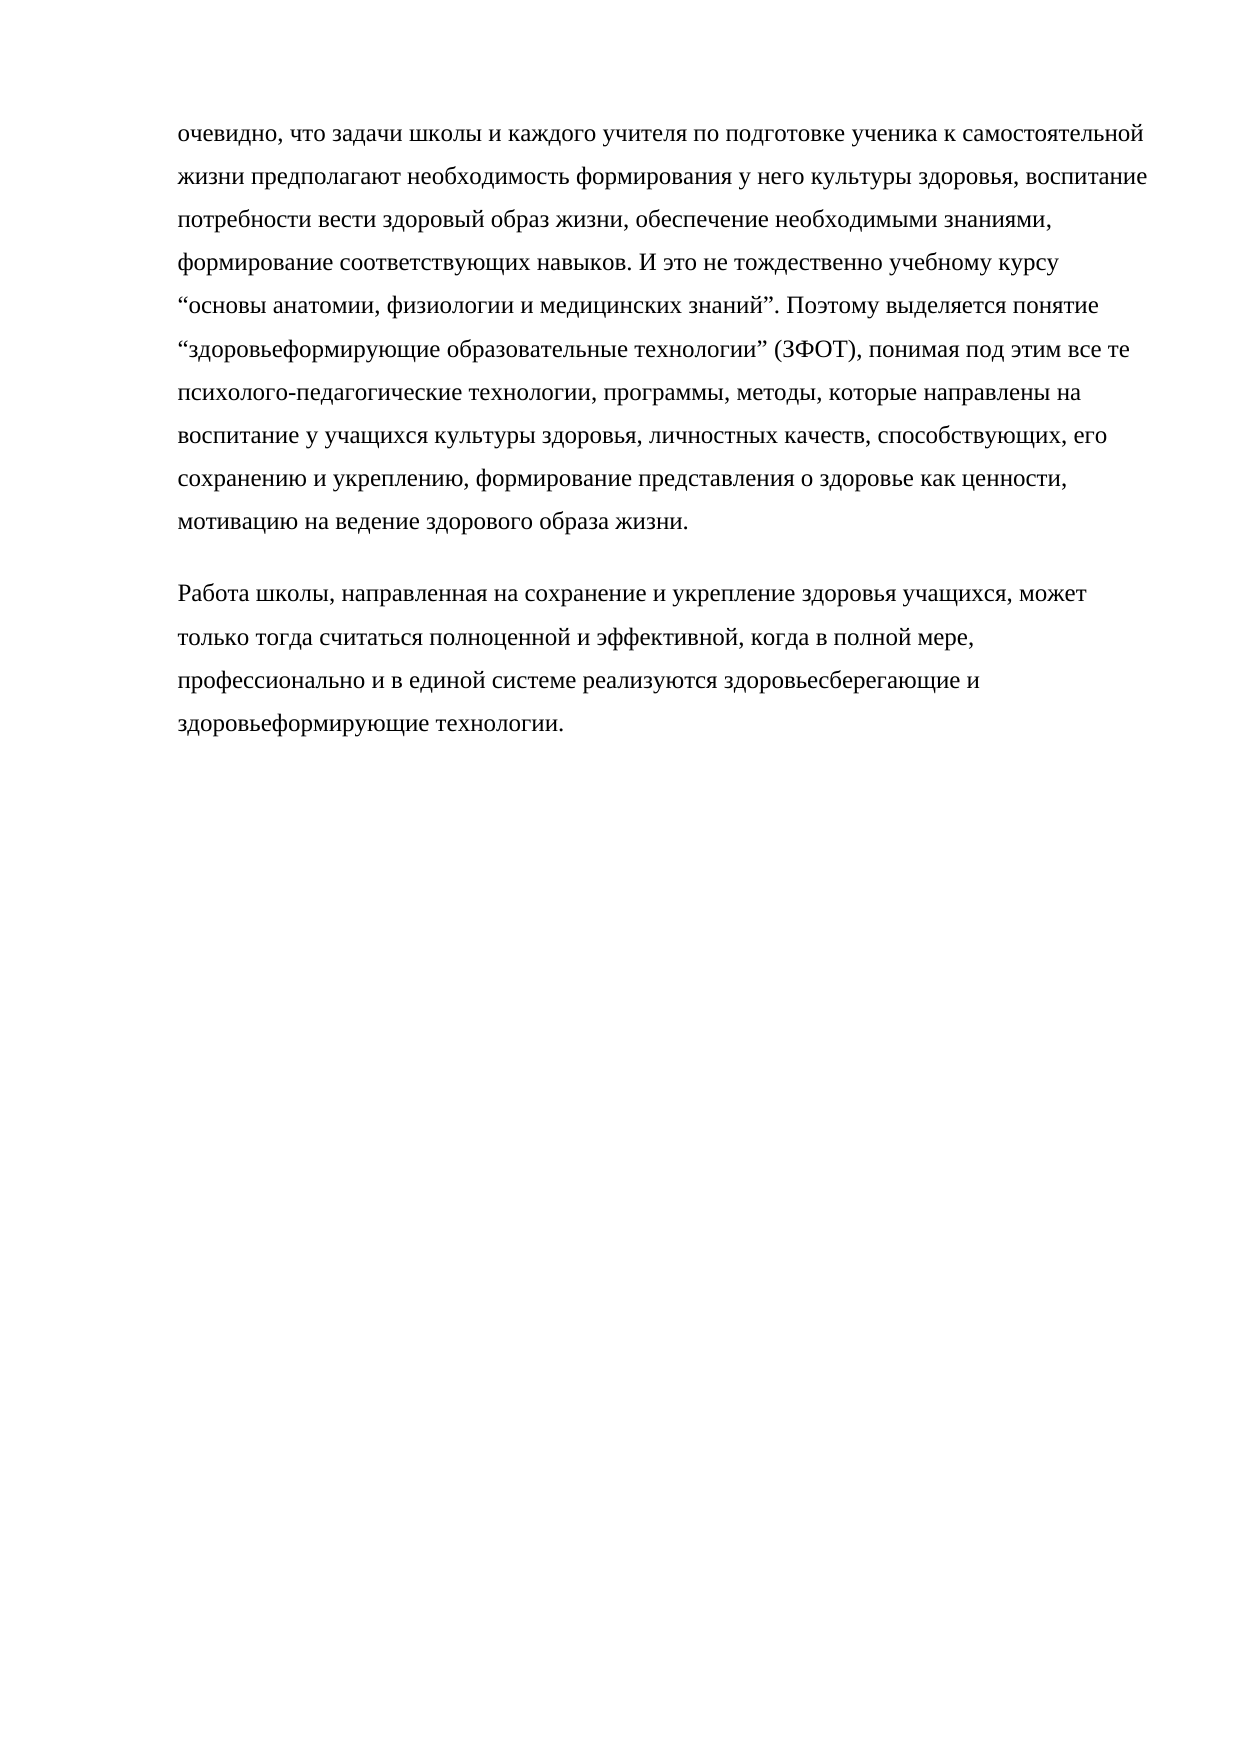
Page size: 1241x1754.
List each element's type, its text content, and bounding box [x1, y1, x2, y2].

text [177, 118, 1152, 535]
text Работа школы, направленная на сохранение и укрепление здоровья учащихся, может только тогда считаться полноценной и эффективной, когда в полной мере, профессионально и в единой системе реализуются здоровьесберегающие и здоровьеформирующие технологии. [177, 578, 1152, 737]
